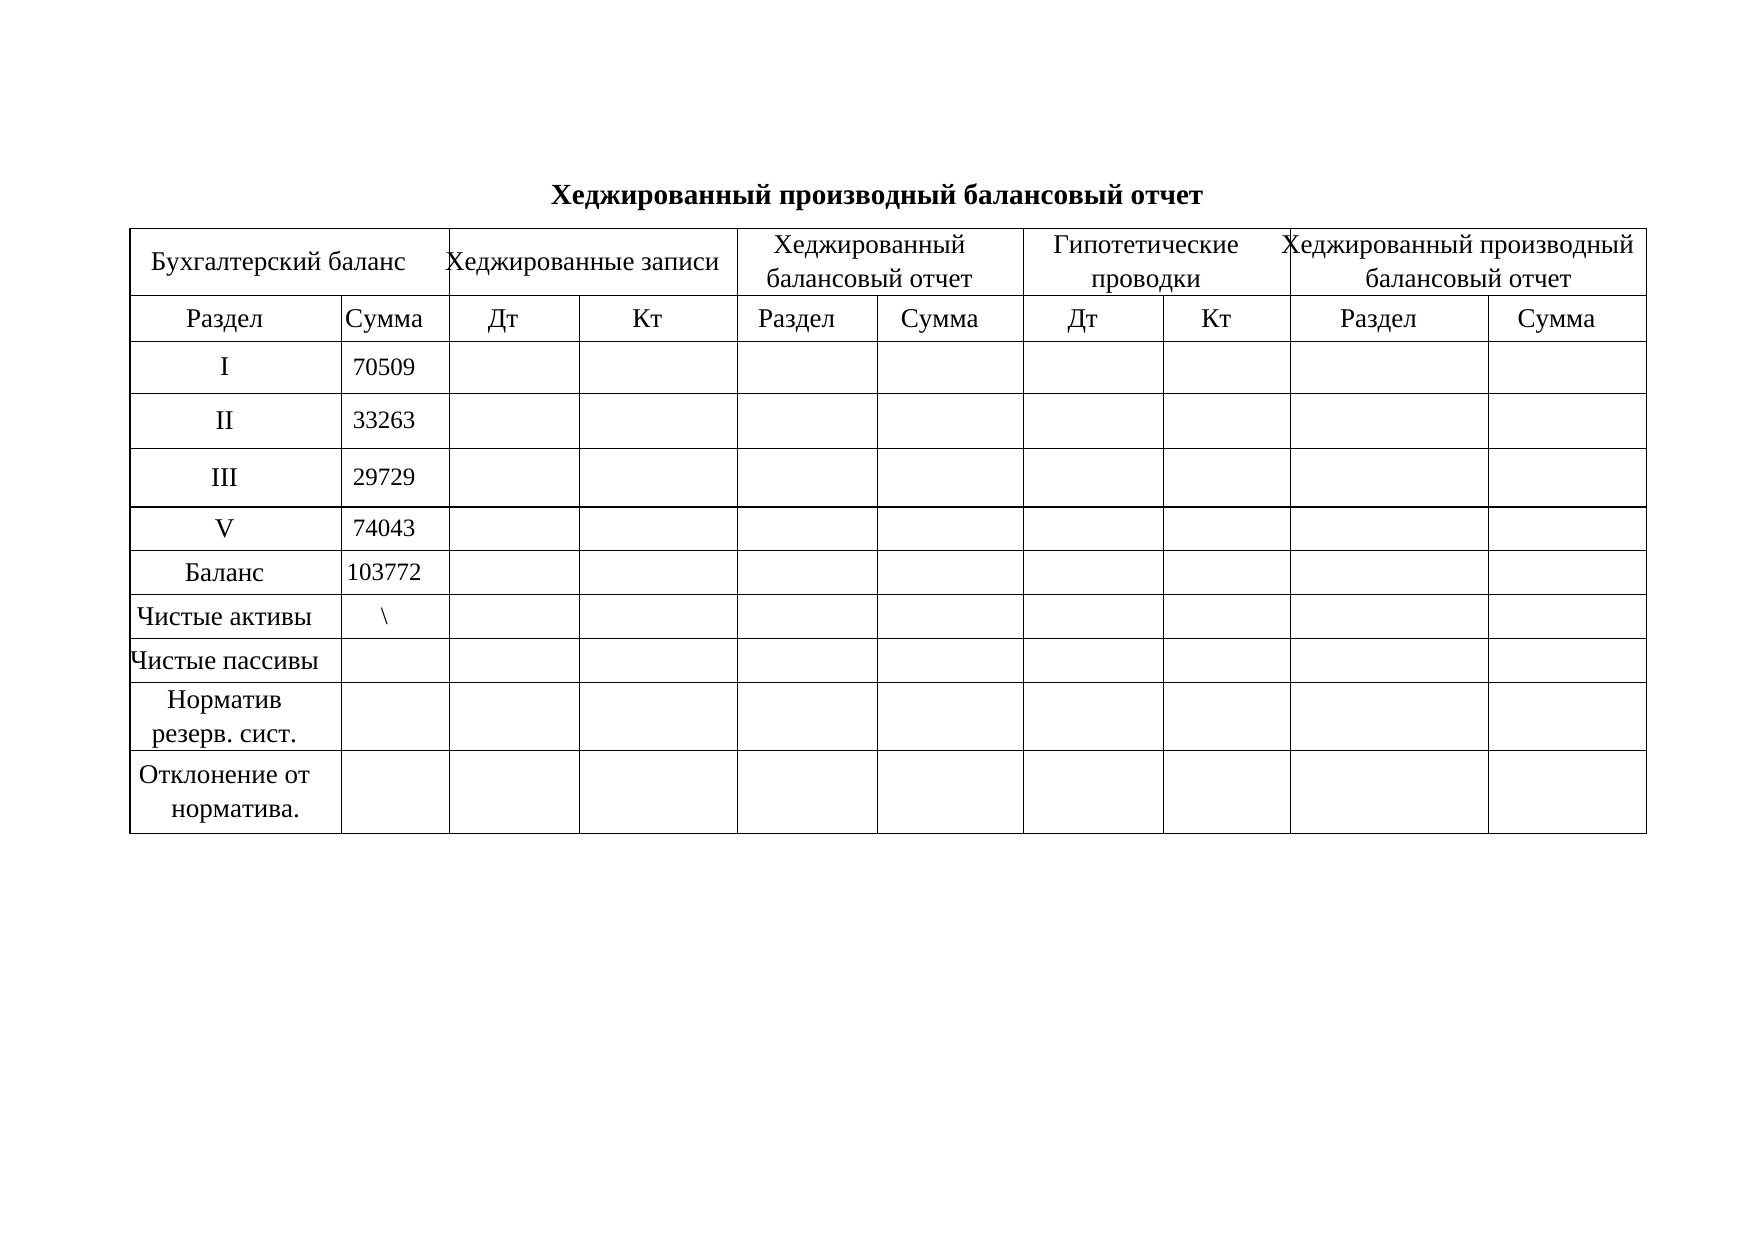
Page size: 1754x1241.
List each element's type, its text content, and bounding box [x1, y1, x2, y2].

table_cell [450, 394, 579, 447]
table_cell [1489, 508, 1646, 550]
table_cell [1291, 508, 1488, 550]
table_cell [580, 751, 737, 833]
table_cell [878, 595, 1023, 638]
table_cell [580, 551, 737, 594]
table_cell [878, 449, 1023, 506]
table_cell [738, 342, 877, 392]
table_cell Чистые активы [131, 595, 341, 638]
table_cell [738, 595, 877, 638]
table_cell Норматив резерв. сист. [131, 683, 341, 750]
table_cell [450, 508, 579, 550]
table_cell [1024, 639, 1163, 682]
table_cell [450, 342, 579, 392]
table_cell [1489, 394, 1646, 447]
table_cell [1164, 394, 1290, 447]
table_cell [878, 551, 1023, 594]
table_header Гипотетические проводки [1024, 229, 1290, 295]
table_cell [450, 751, 579, 833]
table_cell [580, 394, 737, 447]
table_cell Раздел [131, 296, 341, 341]
table_cell [1024, 342, 1163, 392]
table_cell [450, 683, 579, 750]
table_cell [342, 751, 449, 833]
table_cell 74043 [342, 508, 449, 550]
table_header Хеджированные записи [450, 229, 737, 295]
table_cell [878, 639, 1023, 682]
table_cell [1489, 639, 1646, 682]
table_cell [1489, 449, 1646, 506]
table_cell [580, 342, 737, 392]
table_cell [580, 639, 737, 682]
table_cell [580, 449, 737, 506]
table_cell [580, 683, 737, 750]
table_cell [1489, 683, 1646, 750]
table_cell [738, 394, 877, 447]
table_header Хеджированный балансовый отчет [738, 229, 1023, 295]
table_cell [1291, 551, 1488, 594]
table_cell [450, 449, 579, 506]
table_cell [1164, 751, 1290, 833]
text Хеджированный производный балансовый отчет [118, 177, 1636, 211]
table_cell Раздел [738, 296, 877, 341]
table_cell 103772 [342, 551, 449, 594]
table_cell [342, 639, 449, 682]
table_cell [1291, 751, 1488, 833]
table_cell [1489, 751, 1646, 833]
table_cell [1024, 683, 1163, 750]
table_cell [450, 639, 579, 682]
table_cell [1024, 751, 1163, 833]
table_cell [738, 449, 877, 506]
table_cell Раздел [1291, 296, 1488, 341]
table_cell [738, 508, 877, 550]
table_cell [1164, 508, 1290, 550]
table_cell III [131, 449, 341, 506]
table_cell Сумма [342, 296, 449, 341]
table_cell Чистые пассивы [131, 639, 341, 682]
table_cell [1164, 342, 1290, 392]
table_cell [1164, 449, 1290, 506]
table_cell [342, 683, 449, 750]
table_cell [1024, 394, 1163, 447]
table_cell 33263 [342, 394, 449, 447]
table_cell 70509 [342, 342, 449, 392]
table_cell V [131, 508, 341, 550]
table_cell [738, 551, 877, 594]
table_cell [1291, 683, 1488, 750]
table_cell [1489, 595, 1646, 638]
table_cell Отклонение от норматива. [131, 751, 341, 833]
table_cell \ [342, 595, 449, 638]
table_cell Кт [580, 296, 737, 341]
table_cell [1024, 508, 1163, 550]
table_cell [1024, 595, 1163, 638]
table_cell [1024, 449, 1163, 506]
table_header Бухгалтерский баланс [131, 229, 449, 295]
table_cell [878, 683, 1023, 750]
table_cell [738, 751, 877, 833]
table_cell [878, 751, 1023, 833]
table_cell [580, 595, 737, 638]
table_cell [738, 639, 877, 682]
table_cell [1291, 449, 1488, 506]
table_cell I [131, 342, 341, 392]
table_cell [878, 394, 1023, 447]
table_cell Дт [450, 296, 579, 341]
table_cell 29729 [342, 449, 449, 506]
table_cell [450, 551, 579, 594]
table_cell [450, 595, 579, 638]
table_cell [580, 508, 737, 550]
table_cell [1291, 394, 1488, 447]
table_cell Кт [1164, 296, 1290, 341]
table_cell Дт [1024, 296, 1163, 341]
table_cell [1164, 595, 1290, 638]
table_cell [1024, 551, 1163, 594]
table_cell [1489, 342, 1646, 392]
table_cell [1164, 639, 1290, 682]
table_cell [1291, 595, 1488, 638]
table_cell [878, 342, 1023, 392]
table_cell [1489, 551, 1646, 594]
table_header Хеджированный производный балансовый отчет [1291, 229, 1646, 295]
table_cell [1291, 639, 1488, 682]
table_cell [878, 508, 1023, 550]
table_cell [1164, 551, 1290, 594]
table_cell Сумма [1489, 296, 1646, 341]
table_cell Баланс [131, 551, 341, 594]
table_cell [738, 683, 877, 750]
table_cell Сумма [878, 296, 1023, 341]
table_cell II [131, 394, 341, 447]
table_cell [1291, 342, 1488, 392]
table_cell [1164, 683, 1290, 750]
